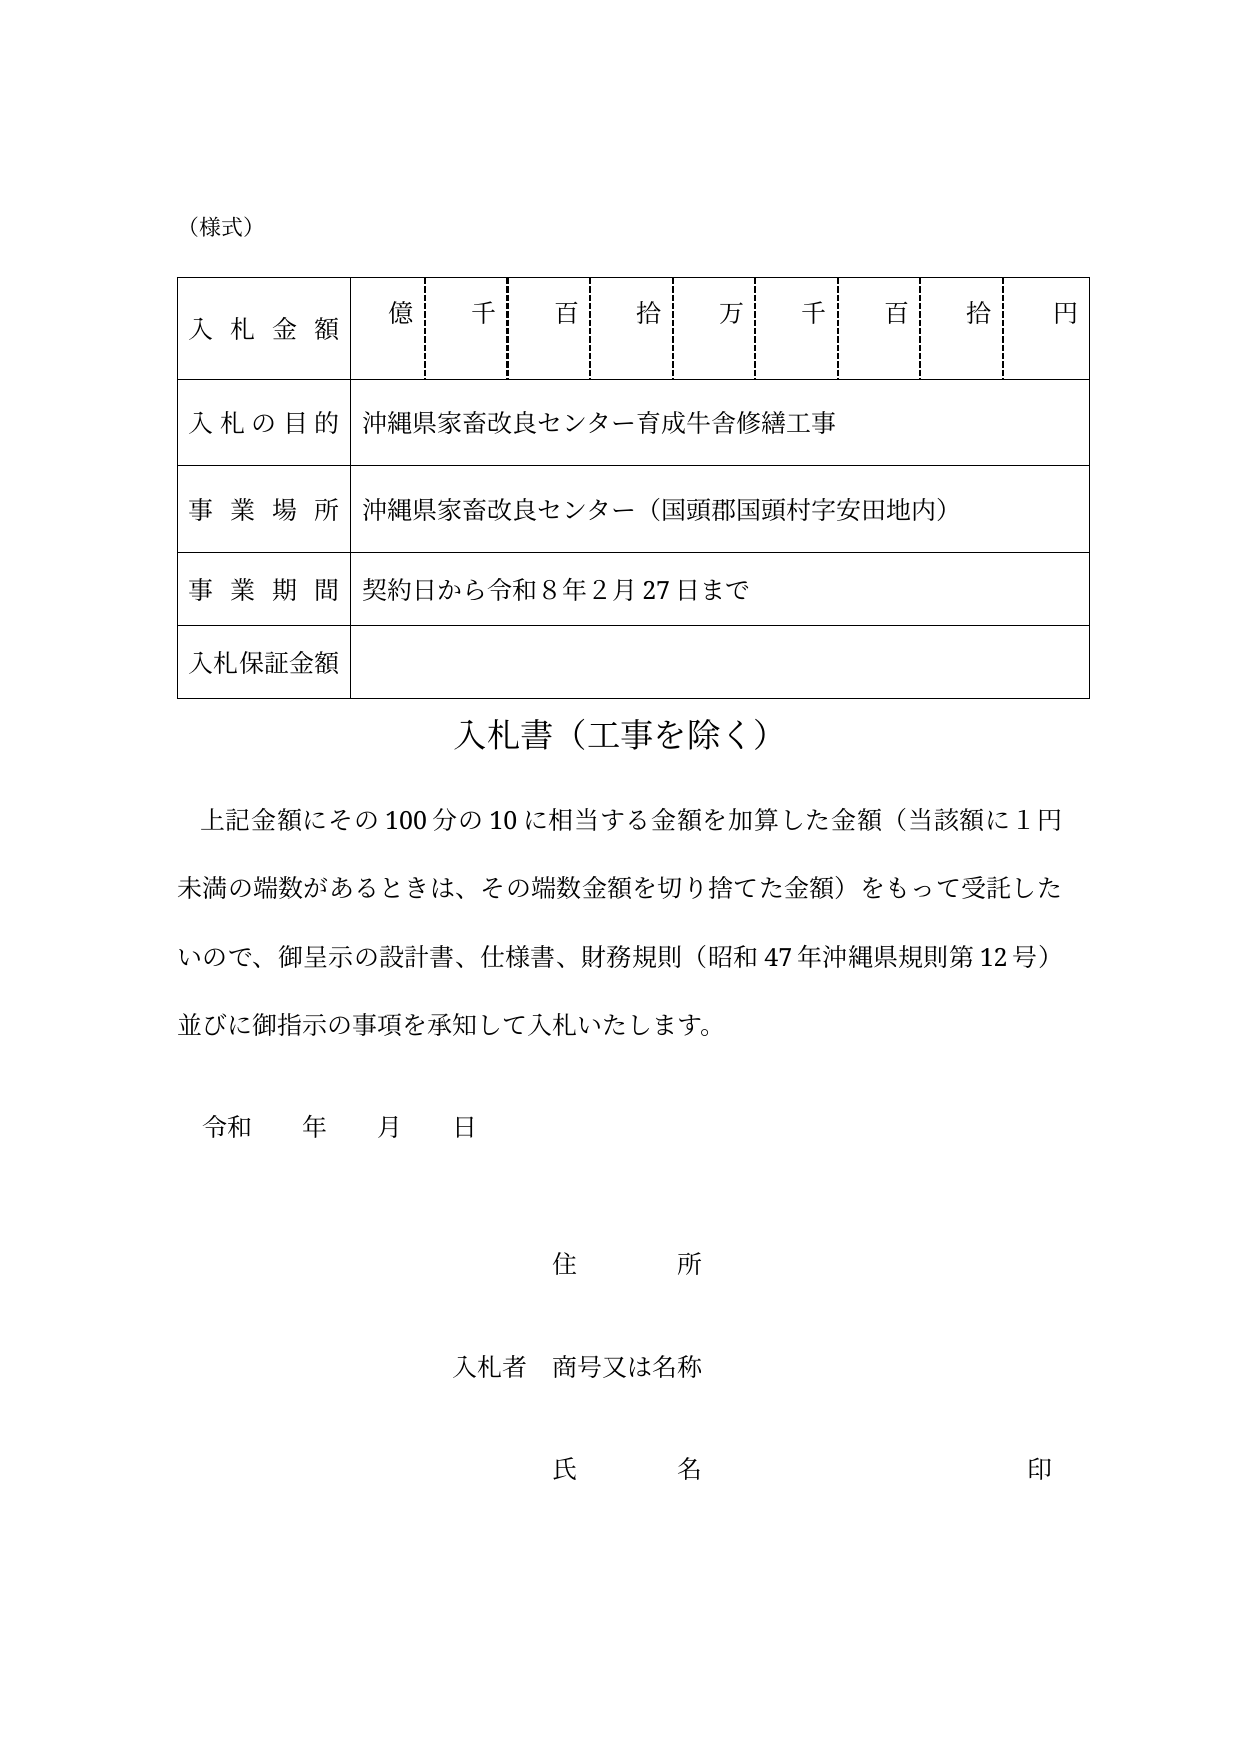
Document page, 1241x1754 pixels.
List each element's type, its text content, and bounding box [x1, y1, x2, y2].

text （様式） [177, 208, 1063, 243]
table_cell 事業場所 [178, 466, 350, 552]
table_header 千 [425, 278, 507, 378]
table_cell 事業期間 [178, 553, 350, 624]
table_cell [351, 626, 1089, 698]
text 入札者 商号又は名称 [177, 1331, 1063, 1399]
table_header 億 [351, 278, 425, 378]
table_header 百 [508, 278, 590, 378]
table_header 万 [673, 278, 755, 378]
text 令和 年 月 日 [177, 1092, 1063, 1160]
text 上記金額にその100分の10に相当する金額を加算した金額（当該額に１円未満の端数があるときは、その端数金額を切り捨てた金額）をもって受託したいので、御呈示の設計書、仕様書、財務規則（昭和47年沖縄県規則第12号）並びに御指示の事項を承知して入札いたします。 [177, 784, 1063, 1058]
table_header 円 [1003, 278, 1089, 378]
table_header 入札金額 [178, 278, 350, 378]
table_header 拾 [590, 278, 673, 378]
text 住 所 [177, 1229, 1063, 1297]
table_cell 入札の目的 [178, 380, 350, 465]
table_cell 入札保証金額 [178, 626, 350, 698]
table_cell 沖縄県家畜改良センター（国頭郡国頭村字安田地内） [351, 466, 1089, 552]
text 氏 名 印 [177, 1434, 1063, 1502]
table_header 拾 [920, 278, 1003, 378]
table_cell 沖縄県家畜改良センター育成牛舎修繕工事 [351, 380, 1089, 465]
text 入札書（工事を除く） [177, 699, 1063, 767]
table_header 百 [838, 278, 920, 378]
table_header 千 [755, 278, 838, 378]
table_cell 契約日から令和８年２月27日まで [351, 553, 1089, 624]
